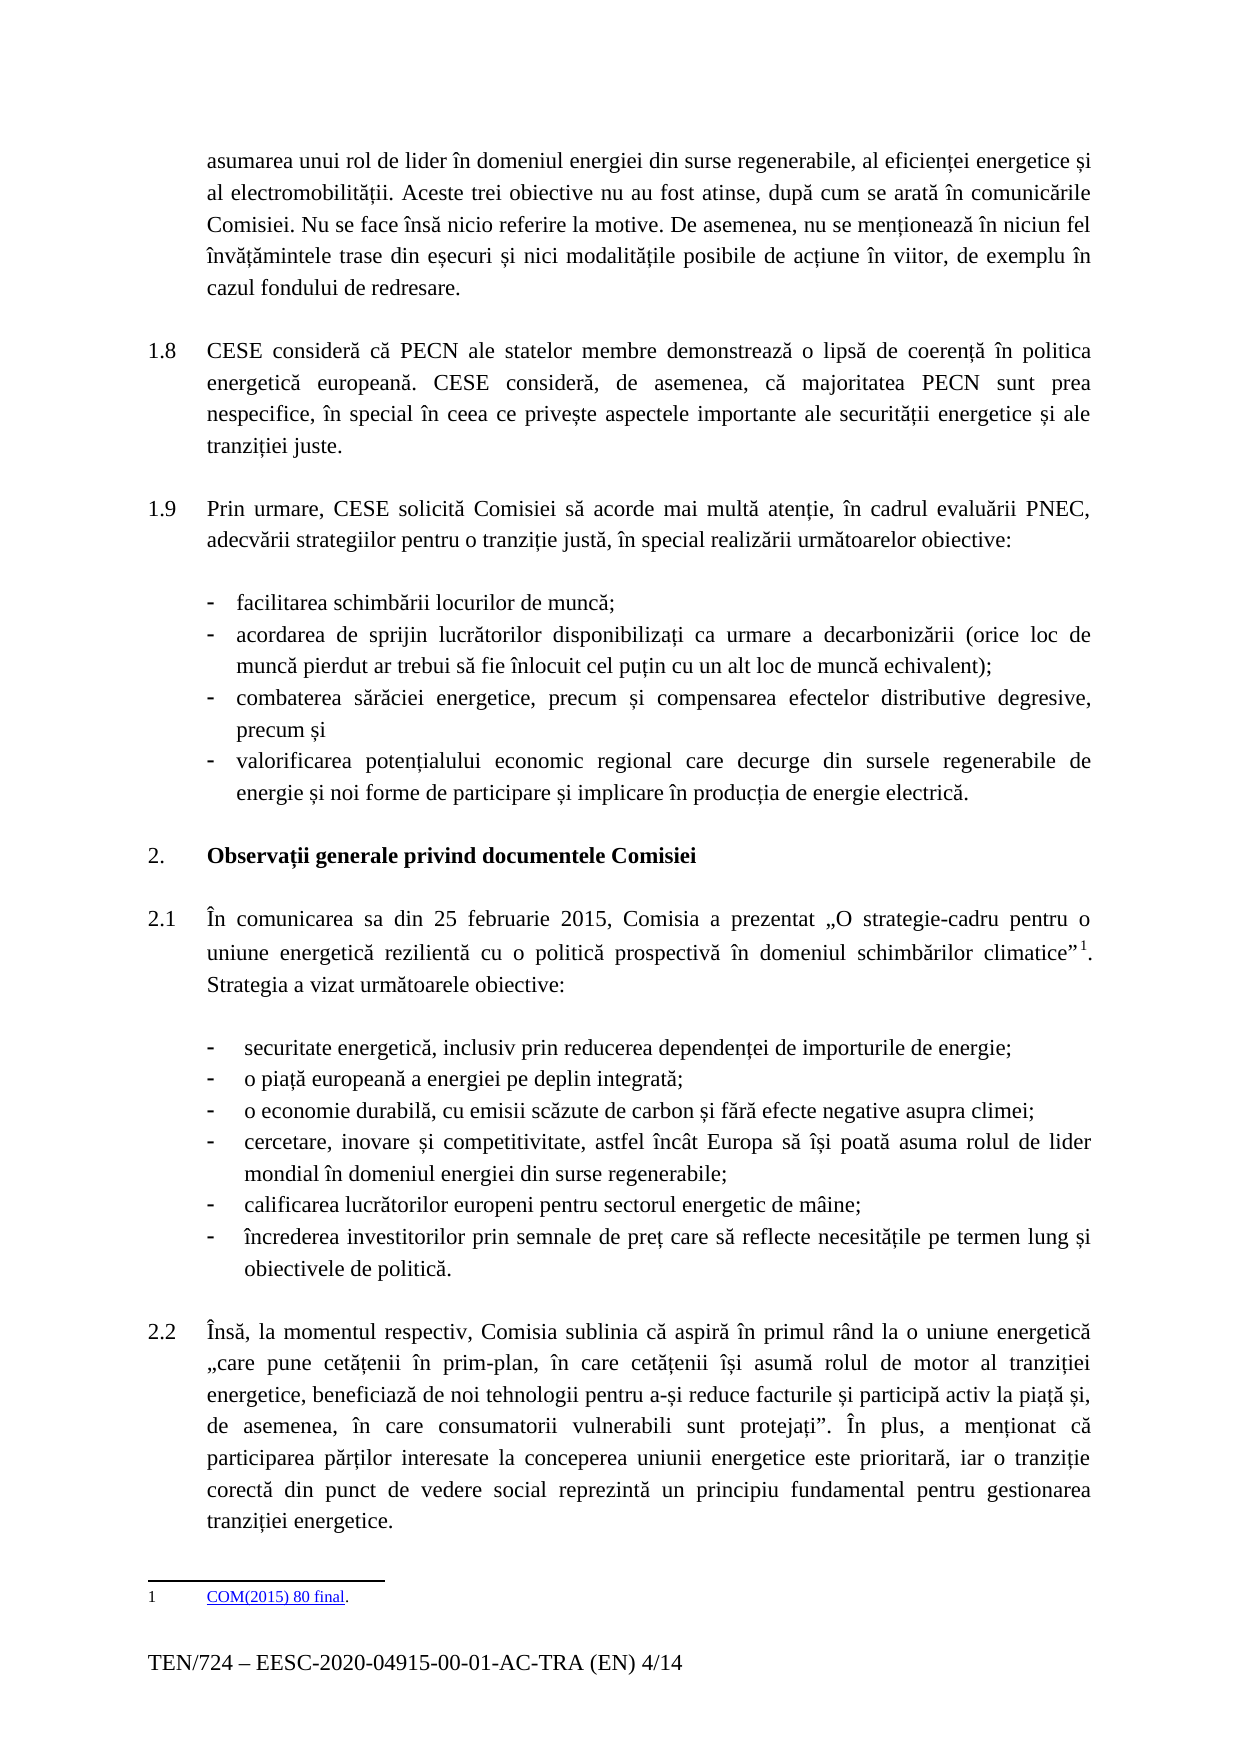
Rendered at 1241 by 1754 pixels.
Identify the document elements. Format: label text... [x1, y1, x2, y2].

list combaterea sărăciei energetice, precum și compensarea efectelor distributive degresive, precum și [207, 684, 1093, 742]
subtitle o piață europeană a energiei pe deplin integrată; [207, 1065, 1093, 1092]
subtitle Însă, la momentul respectiv, Comisia sublinia că aspiră în primul rând la o uniune energetică „care pune cetățenii în prim-plan, în care cetățenii își asumă rolul de motor al tranziției energetice, beneficiază de noi tehnologii pentru a-și reduce facturile și participă activ la piață și, de asemenea, în care consumatorii vulnerabili sunt protejați”. În plus, a menționat că participarea părților interesate la conceperea uniunii energetice este prioritară, iar o tranziție corectă din punct de vedere social reprezintă un principiu fundamental pentru gestionarea tranziției energetice. [148, 1318, 1093, 1533]
subtitle o economie durabilă, cu emisii scăzute de carbon și fără efecte negative asupra climei; [207, 1097, 1093, 1123]
subtitle facilitarea schimbării locurilor de muncă; [207, 589, 1093, 616]
subtitle Observații generale privind documentele Comisiei [148, 842, 1093, 868]
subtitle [148, 148, 1093, 300]
list valorificarea potențialului economic regional care decurge din sursele regenerabile de energie și noi forme de participare și implicare în producția de energie electrică. [207, 747, 1093, 805]
subtitle În comunicarea sa din 25 februarie 2015, Comisia a prezentat „O strategie-cadru pentru o uniune energetică rezilientă cu o politică prospectivă în domeniul schimbărilor climatice”. Strategia a vizat următoarele obiective: [148, 905, 1093, 997]
subtitle încrederea investitorilor prin semnale de preț care să reflecte necesitățile pe termen lung și obiectivele de politică. [207, 1223, 1093, 1281]
subtitle calificarea lucrătorilor europeni pentru sectorul energetic de mâine; [207, 1192, 1093, 1218]
subtitle cercetare, inovare și competitivitate, astfel încât Europa să își poată asuma rolul de lider mondial în domeniul energiei din surse regenerabile; [207, 1128, 1093, 1186]
subtitle securitate energetică, inclusiv prin reducerea dependenței de importurile de energie; [207, 1034, 1093, 1060]
list acordarea de sprijin lucrătorilor disponibilizați ca urmare a decarbonizării (orice loc de muncă pierdut ar trebui să fie înlocuit cel puțin cu un alt loc de muncă echivalent); [207, 621, 1093, 679]
subtitle CESE consideră că PECN ale statelor membre demonstrează o lipsă de coerență în politica energetică europeană. CESE consideră, de asemenea, că majoritatea PECN sunt prea nespecifice, în special în ceea ce privește aspectele importante ale securității energetice și ale tranziției juste. [148, 337, 1093, 458]
subtitle Prin urmare, CESE solicită Comisiei să acorde mai multă atenție, în cadrul evaluării PNEC, adecvării strategiilor pentru o tranziție justă, în special realizării următoarelor obiective: [148, 495, 1093, 553]
